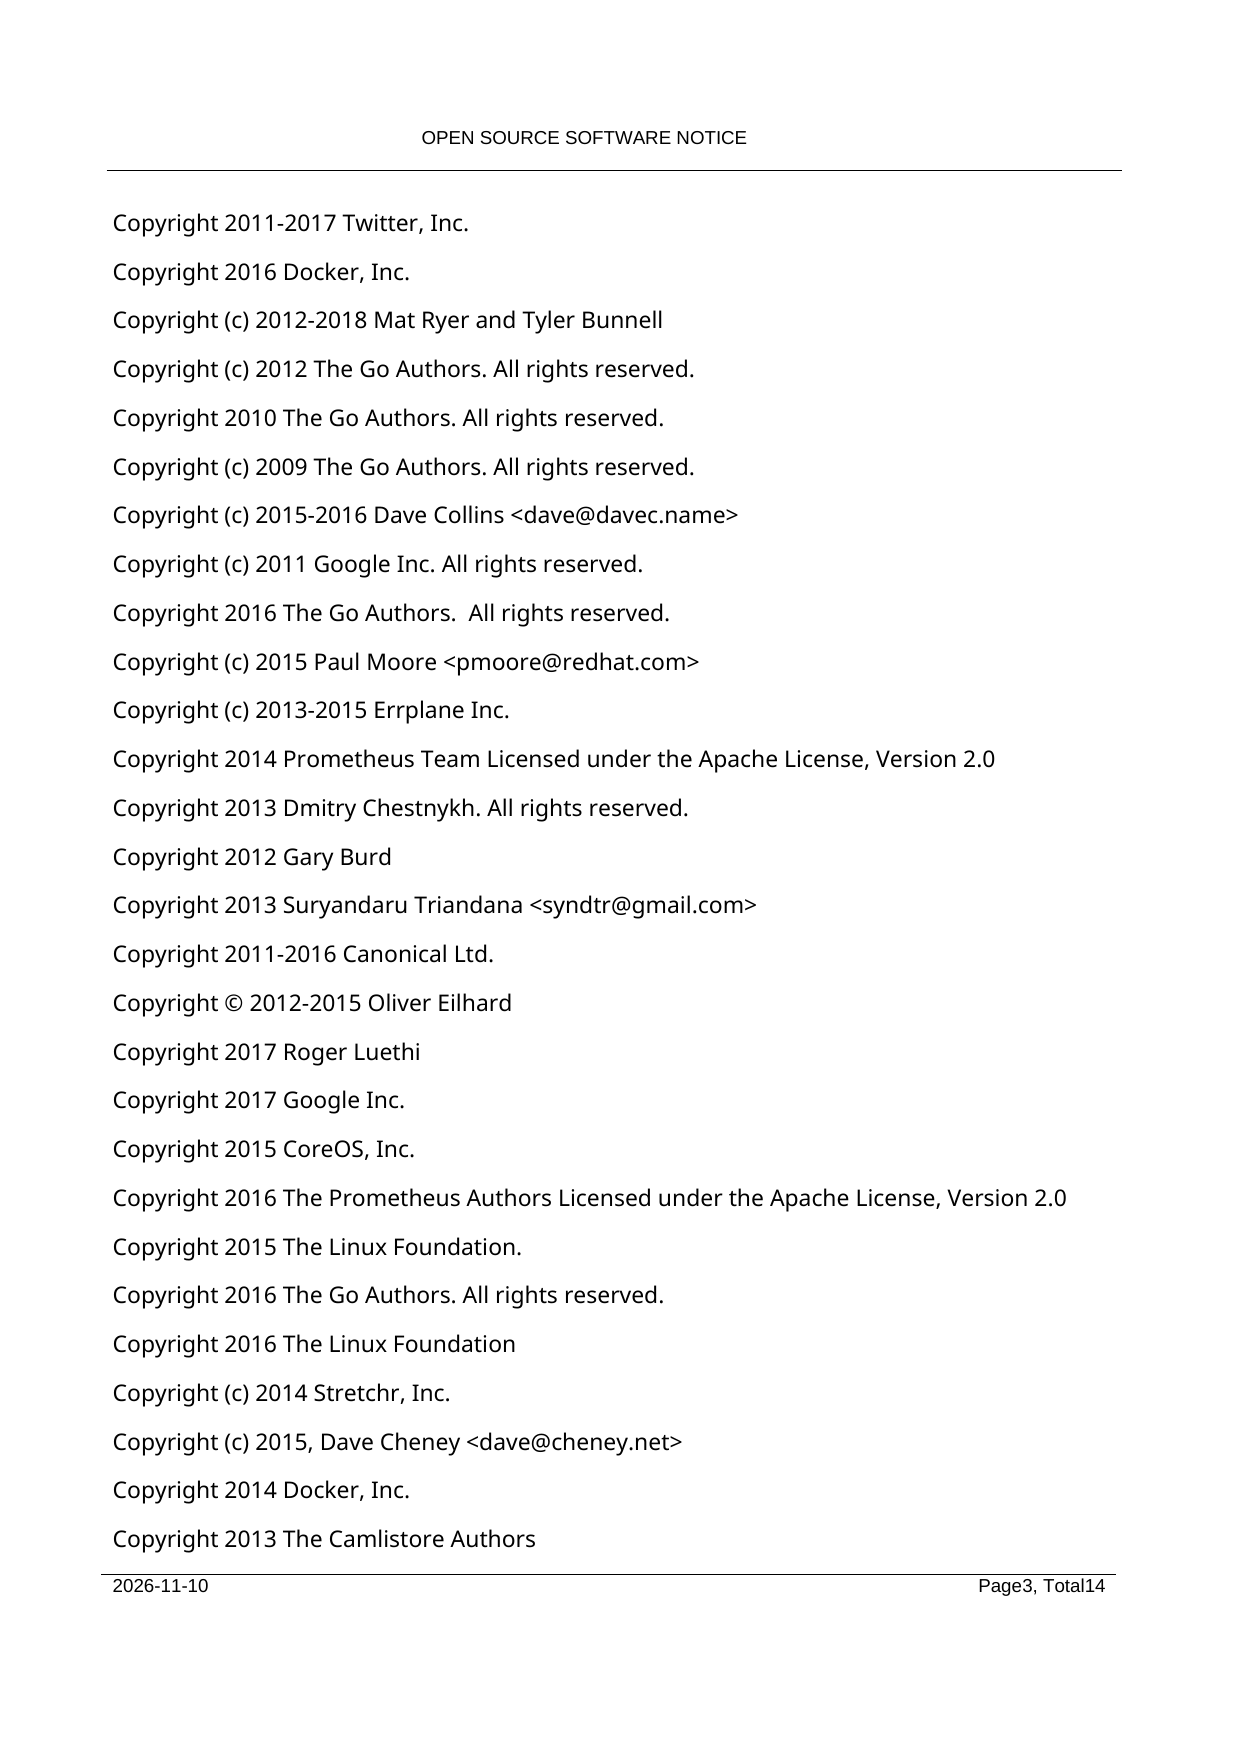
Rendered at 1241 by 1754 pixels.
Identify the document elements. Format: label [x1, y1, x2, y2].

text [112, 206, 1128, 1555]
